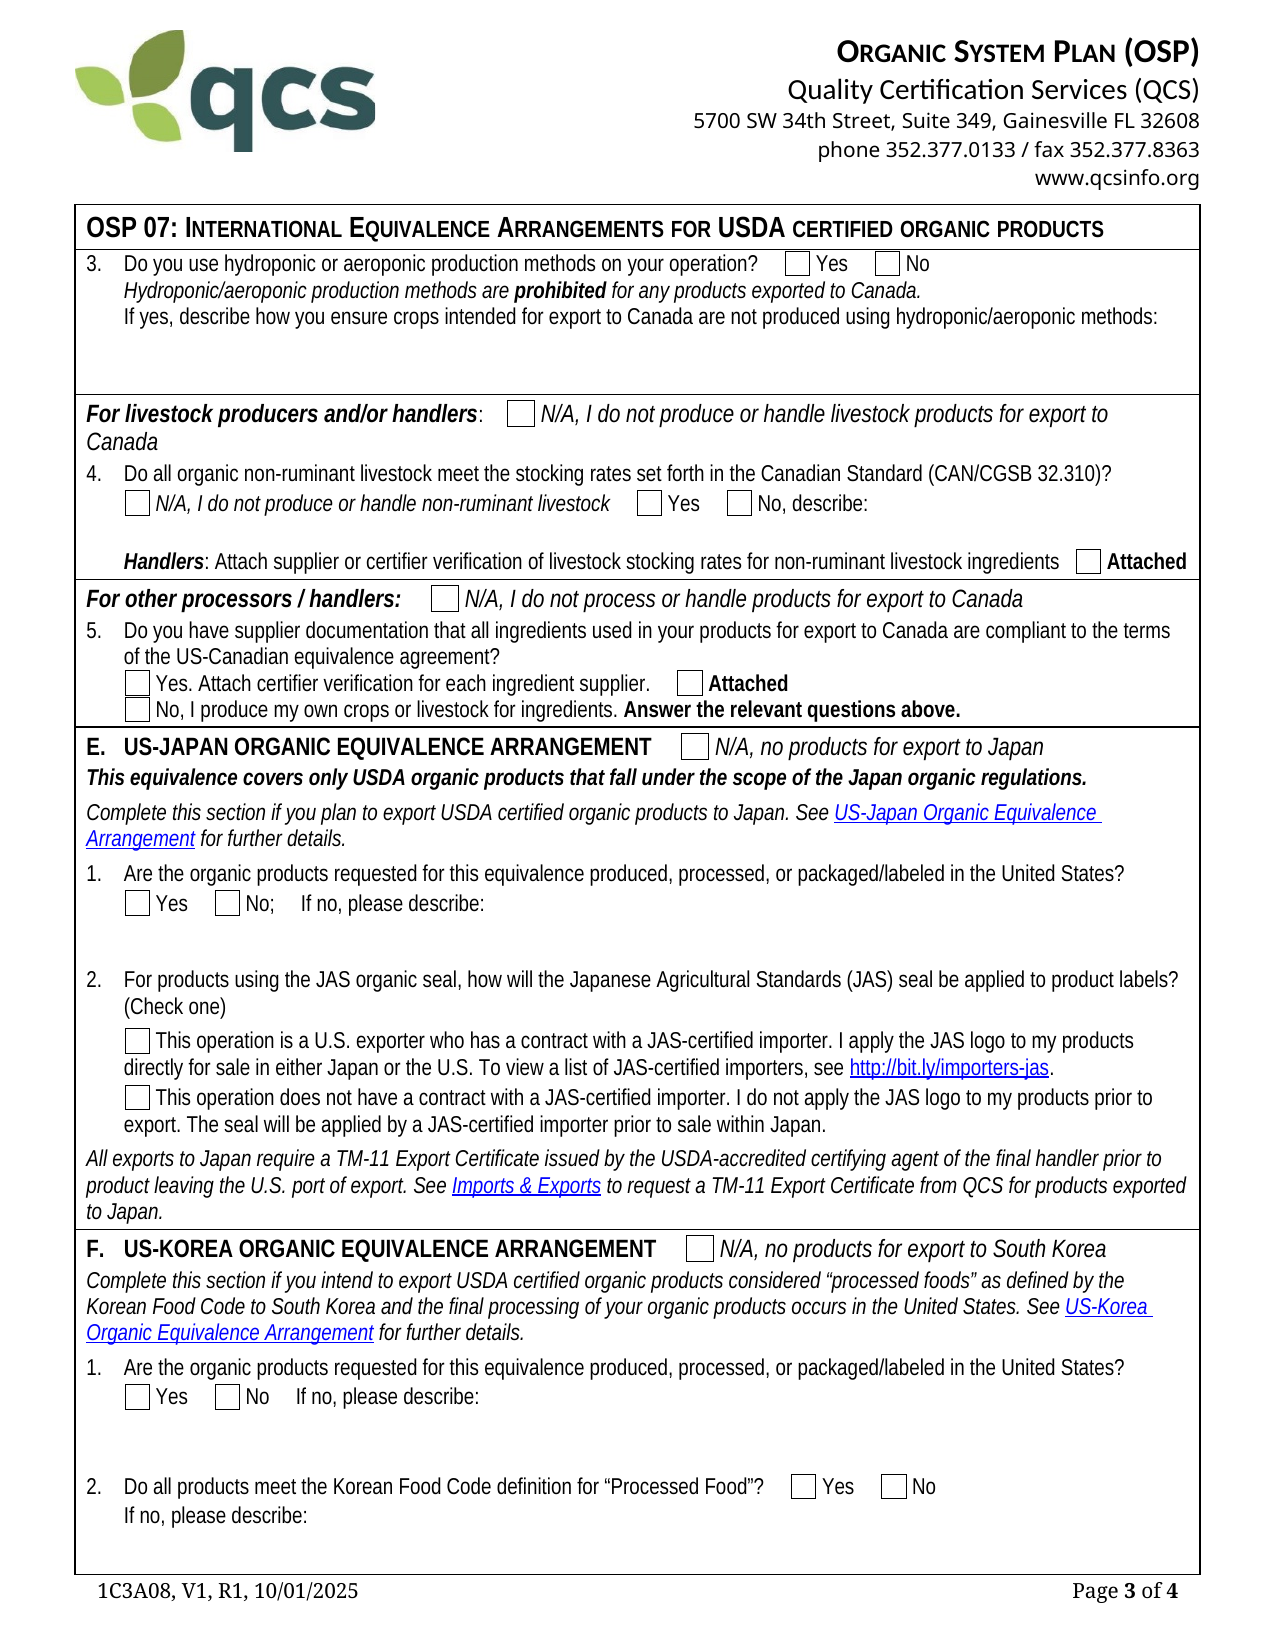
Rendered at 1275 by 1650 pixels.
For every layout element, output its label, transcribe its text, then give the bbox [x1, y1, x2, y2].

table_cell US-JAPAN ORGANIC EQUIVALENCE ARRANGEMENT N/A, no products for export to Japan This equivalence covers only USDA organic products that fall under the scope of the Japan organic regulations. Complete this section if you plan to export USDA certified organic products to Japan. See US-Japan Organic Equivalence Arrangement for further details. Are the organic products requested for this equivalence produced, processed, or packaged/labeled in the United States? Yes No; If no, please describe: [76, 728, 1199, 966]
picture [75, 30, 375, 152]
table_cell US-KOREA ORGANIC EQUIVALENCE ARRANGEMENT N/A, no products for export to South Korea Complete this section if you intend to export USDA certified organic products considered “processed foods” as defined by the Korean Food Code to South Korea and the final processing of your organic products occurs in the United States. See US-Korea Organic Equivalence Arrangement for further details. Are the organic products requested for this equivalence produced, processed, or packaged/labeled in the United States? Yes No If no, please describe: [76, 1230, 1199, 1468]
table_cell For livestock producers and/or handlers: N/A, I do not produce or handle livestock products for export to Canada Do all organic non-ruminant livestock meet the stocking rates set forth in the Canadian Standard (CAN/CGSB 32.310)? N/A, I do not produce or handle non-ruminant livestock Yes No, describe: Handlers: Attach supplier or certifier verification of livestock stocking rates for non-ruminant livestock ingredients Attached [76, 395, 1199, 579]
table_header OSP 07: International Equivalence Arrangements for USDA certified organic products [76, 205, 1199, 249]
table_cell Do you use hydroponic or aeroponic production methods on your operation? Yes No Hydroponic/aeroponic production methods are prohibited for any products exported to Canada. If yes, describe how you ensure crops intended for export to Canada are not produced using hydroponic/aeroponic methods: [76, 250, 1199, 393]
table_cell For other processors / handlers: N/A, I do not process or handle products for export to Canada Do you have supplier documentation that all ingredients used in your products for export to Canada are compliant to the terms of the US-Canadian equivalence agreement? Yes. Attach certifier verification for each ingredient supplier. Attached No, I produce my own crops or livestock for ingredients. Answer the relevant questions above. [76, 580, 1199, 726]
table_cell For products using the JAS organic seal, how will the Japanese Agricultural Standards (JAS) seal be applied to product labels? (Check one) This operation is a U.S. exporter who has a contract with a JAS-certified importer. I apply the JAS logo to my products directly for sale in either Japan or the U.S. To view a list of JAS-certified importers, see http://bit.ly/importers-jas. This operation does not have a contract with a JAS-certified importer. I do not apply the JAS logo to my products prior to export. The seal will be applied by a JAS-certified importer prior to sale within Japan. All exports to Japan require a TM-11 Export Certificate issued by the USDA-accredited certifying agent of the final handler prior to product leaving the U.S. port of export. See Imports & Exports to request a TM-11 Export Certificate from QCS for products exported to Japan. [76, 966, 1199, 1228]
table_cell Do all products meet the Korean Food Code definition for “Processed Food”? Yes No If no, please describe: [76, 1469, 1199, 1573]
